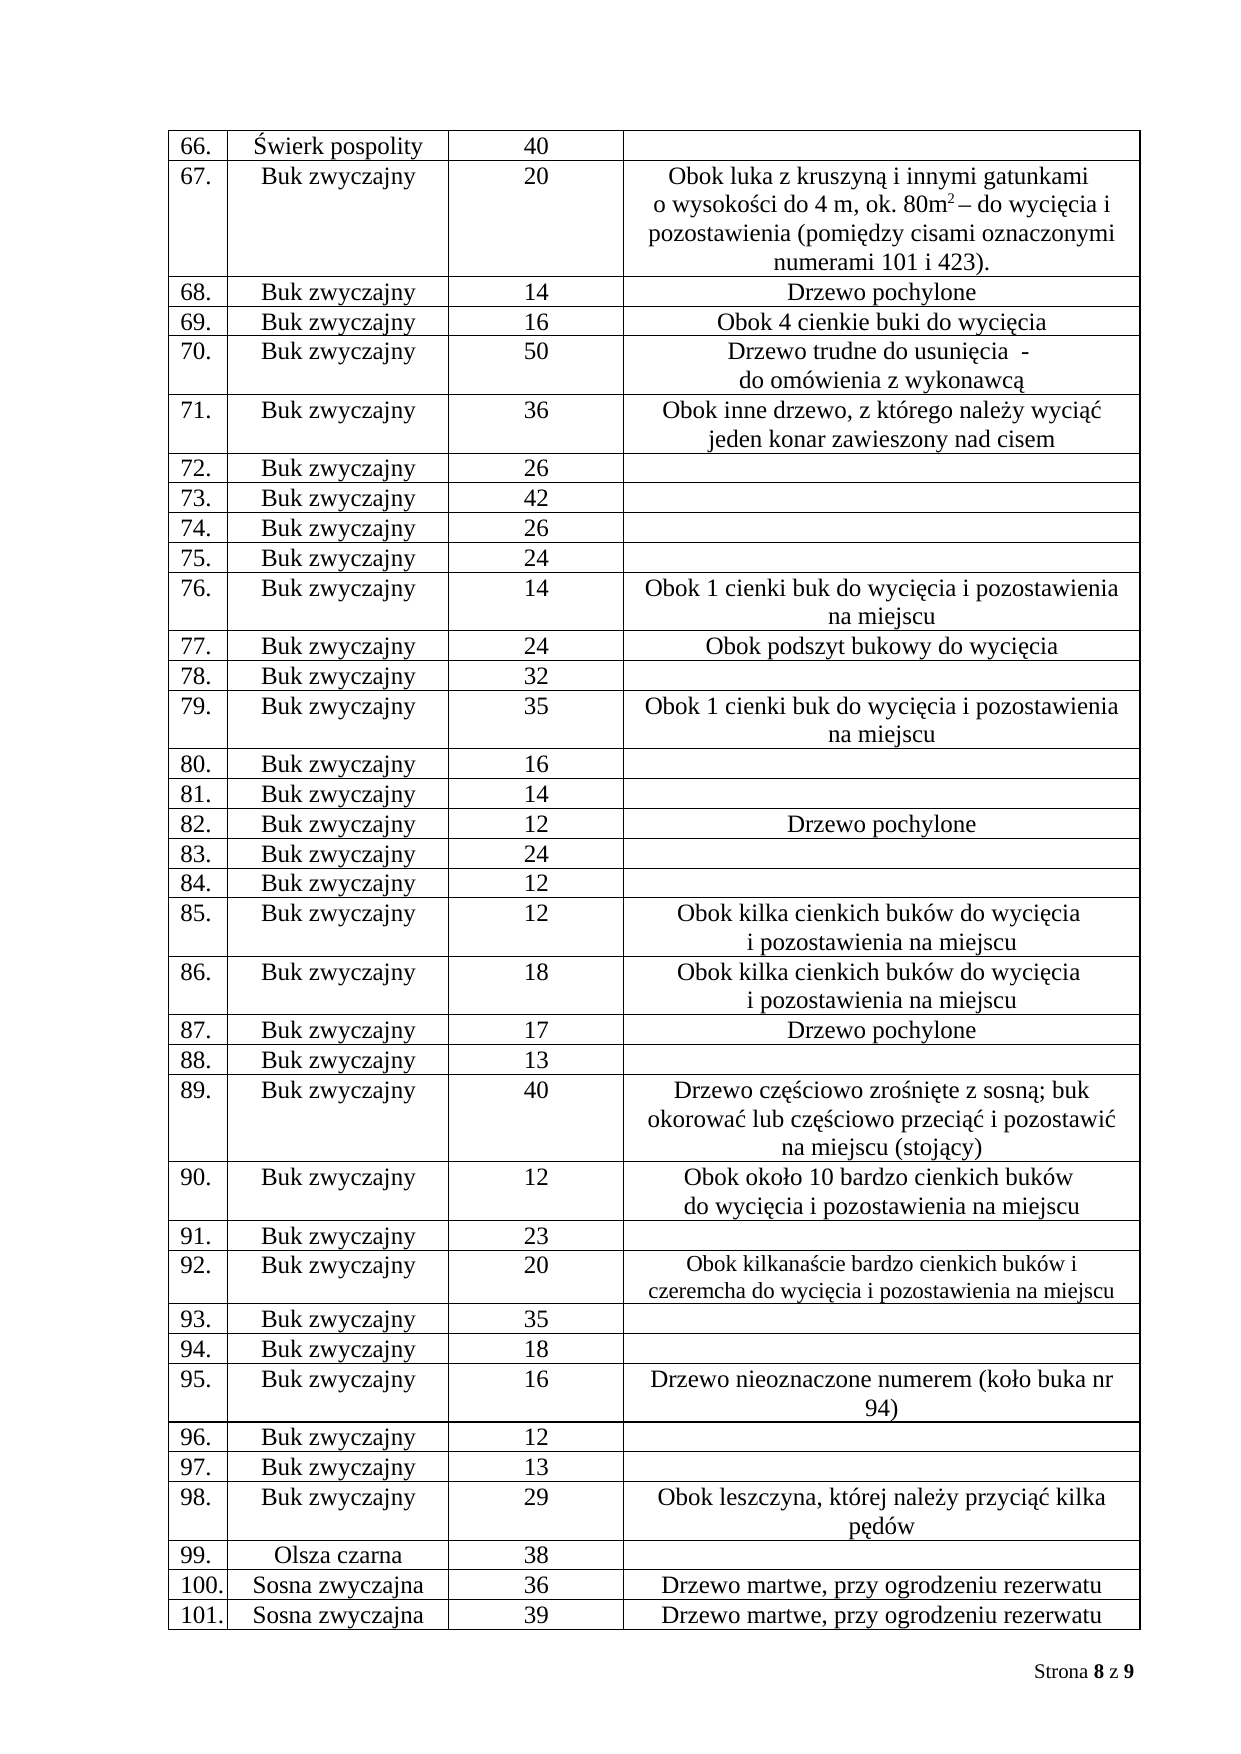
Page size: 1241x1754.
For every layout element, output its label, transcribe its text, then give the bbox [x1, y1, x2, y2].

table_cell 40 [449, 131, 623, 160]
table_cell [624, 1304, 1139, 1333]
table_cell Buk zwyczajny [228, 161, 448, 276]
table_cell Buk zwyczajny [228, 573, 448, 630]
table_cell 35 [449, 1304, 623, 1333]
table_cell Buk zwyczajny [228, 1015, 448, 1044]
table_cell [624, 749, 1139, 778]
table_cell 24 [449, 543, 623, 572]
table_cell [169, 1482, 227, 1539]
table_cell [169, 749, 227, 778]
table_cell [624, 869, 1139, 897]
table_cell [169, 691, 227, 748]
table_cell Świerk pospolity [228, 131, 448, 160]
table_cell 13 [449, 1452, 623, 1481]
table_cell Obok kilkanaście bardzo cienkich buków i czeremcha do wycięcia i pozostawienia na miejscu [624, 1251, 1139, 1303]
table_cell Buk zwyczajny [228, 1162, 448, 1220]
table_cell [169, 1015, 227, 1044]
table_cell [624, 1452, 1139, 1481]
table_cell Buk zwyczajny [228, 749, 448, 778]
table_cell 12 [449, 1423, 623, 1451]
table_cell 18 [449, 1334, 623, 1363]
table_cell [169, 1334, 227, 1363]
table_cell [169, 307, 227, 335]
table_cell Obok leszczyna, której należy przyciąć kilka pędów [624, 1482, 1139, 1539]
table_cell Buk zwyczajny [228, 395, 448, 452]
table_cell 32 [449, 661, 623, 690]
table_cell [169, 336, 227, 394]
table_cell Sosna zwyczajna [228, 1600, 448, 1629]
table_cell [169, 1541, 227, 1569]
table_cell [624, 1541, 1139, 1569]
table_cell [169, 631, 227, 660]
table_cell [169, 898, 227, 956]
table_cell Buk zwyczajny [228, 957, 448, 1014]
table_cell [169, 1075, 227, 1161]
table_cell 14 [449, 573, 623, 630]
table_cell Obok luka z kruszyną i innymi gatunkami o wysokości do 4 m, ok. 80m2 – do wycięcia i pozostawienia (pomiędzy cisami oznaczonymi numerami 101 i 423). [624, 161, 1139, 276]
table_cell 29 [449, 1482, 623, 1539]
table_cell Buk zwyczajny [228, 869, 448, 897]
table_cell [624, 1045, 1139, 1074]
table_cell [169, 1423, 227, 1451]
table_cell [624, 131, 1139, 160]
table_cell Buk zwyczajny [228, 543, 448, 572]
table_cell 20 [449, 161, 623, 276]
table_cell Buk zwyczajny [228, 1304, 448, 1333]
table_cell [169, 513, 227, 542]
table_cell Obok 1 cienki buk do wycięcia i pozostawienia na miejscu [624, 691, 1139, 748]
table_cell Obok kilka cienkich buków do wycięcia i pozostawienia na miejscu [624, 957, 1139, 1014]
table_cell Obok 1 cienki buk do wycięcia i pozostawienia na miejscu [624, 573, 1139, 630]
table_cell Buk zwyczajny [228, 1423, 448, 1451]
table_cell [169, 1364, 227, 1421]
table_cell 12 [449, 809, 623, 838]
table_cell [169, 1251, 227, 1303]
table_cell 12 [449, 898, 623, 956]
table_cell [624, 1423, 1139, 1451]
table_cell Buk zwyczajny [228, 661, 448, 690]
table_cell [624, 1221, 1139, 1249]
table_cell Buk zwyczajny [228, 779, 448, 808]
table_cell [624, 779, 1139, 808]
table_cell Buk zwyczajny [228, 483, 448, 512]
table_cell [169, 779, 227, 808]
table_cell Buk zwyczajny [228, 839, 448, 867]
table_cell Drzewo pochylone [624, 1015, 1139, 1044]
table_cell 38 [449, 1541, 623, 1569]
table_cell [624, 543, 1139, 572]
table_cell 18 [449, 957, 623, 1014]
table_cell 14 [449, 277, 623, 306]
table_cell Buk zwyczajny [228, 307, 448, 335]
table_cell Buk zwyczajny [228, 1482, 448, 1539]
table_cell Drzewo pochylone [624, 809, 1139, 838]
table_cell Buk zwyczajny [228, 809, 448, 838]
table_cell Sosna zwyczajna [228, 1570, 448, 1599]
table_cell Drzewo pochylone [624, 277, 1139, 306]
table_cell Buk zwyczajny [228, 277, 448, 306]
table_cell 12 [449, 1162, 623, 1220]
table_cell [169, 1221, 227, 1249]
table_cell Buk zwyczajny [228, 1334, 448, 1363]
table_cell 40 [449, 1075, 623, 1161]
table_cell 50 [449, 336, 623, 394]
table_cell [169, 543, 227, 572]
table_cell [169, 661, 227, 690]
table_cell 39 [449, 1600, 623, 1629]
table_cell [624, 661, 1139, 690]
table_cell [169, 1570, 227, 1599]
table_cell [624, 1334, 1139, 1363]
table_cell [169, 573, 227, 630]
table_cell [169, 1304, 227, 1333]
table_cell [169, 395, 227, 452]
table_cell 17 [449, 1015, 623, 1044]
table_cell [169, 161, 227, 276]
table_cell Obok kilka cienkich buków do wycięcia i pozostawienia na miejscu [624, 898, 1139, 956]
table_cell 26 [449, 454, 623, 482]
table_cell Olsza czarna [228, 1541, 448, 1569]
table_cell Drzewo trudne do usunięcia - do omówienia z wykonawcą [624, 336, 1139, 394]
table_cell Obok 4 cienkie buki do wycięcia [624, 307, 1139, 335]
table_cell [624, 839, 1139, 867]
table_cell 16 [449, 307, 623, 335]
table_cell 14 [449, 779, 623, 808]
table_cell 23 [449, 1221, 623, 1249]
table_cell 36 [449, 1570, 623, 1599]
table_cell 16 [449, 749, 623, 778]
table_cell Buk zwyczajny [228, 631, 448, 660]
table_cell [169, 483, 227, 512]
table_cell Buk zwyczajny [228, 1364, 448, 1421]
table_cell Buk zwyczajny [228, 1045, 448, 1074]
table_cell 16 [449, 1364, 623, 1421]
table_cell [169, 1162, 227, 1220]
table_cell Drzewo nieoznaczone numerem (koło buka nr 94) [624, 1364, 1139, 1421]
table_cell 13 [449, 1045, 623, 1074]
table_cell Obok inne drzewo, z którego należy wyciąć jeden konar zawieszony nad cisem [624, 395, 1139, 452]
table_cell Buk zwyczajny [228, 1251, 448, 1303]
table_cell [169, 131, 227, 160]
table_cell Buk zwyczajny [228, 1075, 448, 1161]
table_cell 24 [449, 631, 623, 660]
table_cell 24 [449, 839, 623, 867]
table_cell Obok podszyt bukowy do wycięcia [624, 631, 1139, 660]
table_cell 26 [449, 513, 623, 542]
table_cell [169, 1600, 227, 1629]
table_cell Buk zwyczajny [228, 898, 448, 956]
table_cell 42 [449, 483, 623, 512]
table_cell Buk zwyczajny [228, 1221, 448, 1249]
table_cell [624, 454, 1139, 482]
table_cell Buk zwyczajny [228, 454, 448, 482]
table_cell [169, 869, 227, 897]
table_cell [169, 1452, 227, 1481]
table_cell [169, 454, 227, 482]
table_cell Drzewo martwe, przy ogrodzeniu rezerwatu [624, 1570, 1139, 1599]
table_cell Buk zwyczajny [228, 691, 448, 748]
table_cell [624, 483, 1139, 512]
table_cell [169, 277, 227, 306]
table_cell [169, 809, 227, 838]
table_cell Buk zwyczajny [228, 1452, 448, 1481]
table_cell [169, 1045, 227, 1074]
table_cell Drzewo martwe, przy ogrodzeniu rezerwatu [624, 1600, 1139, 1629]
table_cell [169, 957, 227, 1014]
table_cell [169, 839, 227, 867]
table_cell 12 [449, 869, 623, 897]
table_cell 20 [449, 1251, 623, 1303]
table_cell Drzewo częściowo zrośnięte z sosną; buk okorować lub częściowo przeciąć i pozostawić na miejscu (stojący) [624, 1075, 1139, 1161]
table_cell 35 [449, 691, 623, 748]
table_cell Obok około 10 bardzo cienkich buków do wycięcia i pozostawienia na miejscu [624, 1162, 1139, 1220]
table_cell 36 [449, 395, 623, 452]
table_cell [624, 513, 1139, 542]
table_cell Buk zwyczajny [228, 336, 448, 394]
table_cell Buk zwyczajny [228, 513, 448, 542]
